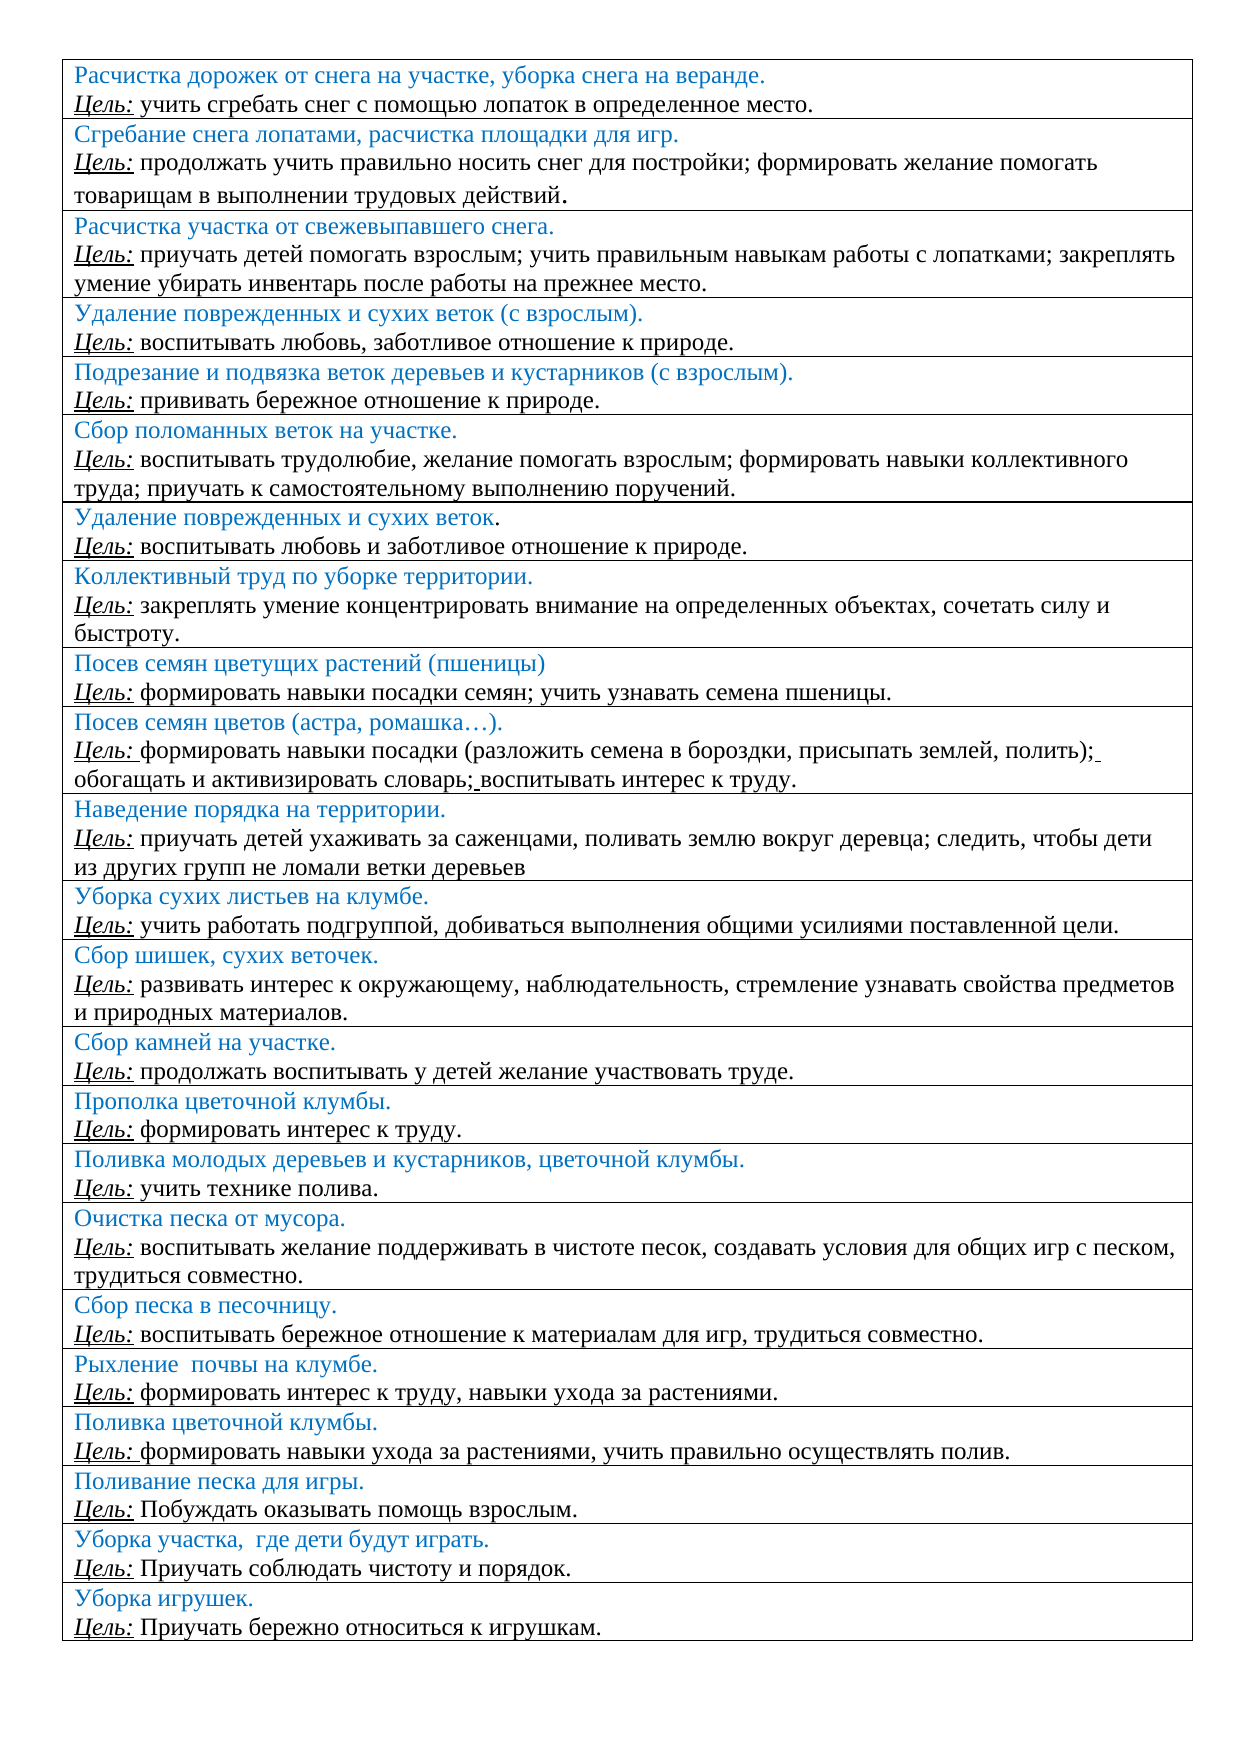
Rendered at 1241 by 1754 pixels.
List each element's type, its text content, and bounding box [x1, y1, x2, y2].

table_cell Поливание песка для игры. Цель: Побуждать оказывать помощь взрослым. [63, 1466, 1192, 1523]
table_cell Уборка сухих листьев на клумбе. Цель: учить работать подгруппой, добиваться выполнения общими усилиями поставленной цели. [63, 881, 1192, 939]
table_cell Удаление поврежденных и сухих веток. Цель: воспитывать любовь и заботливое отношение к природе. [63, 503, 1192, 560]
table_cell Посев семян цветущих растений (пшеницы) Цель: формировать навыки посадки семян; учить узнавать семена пшеницы. [63, 648, 1192, 706]
table_cell Расчистка дорожек от снега на участке, уборка снега на веранде. Цель: учить сгребать снег с помощью лопаток в определенное место. [63, 60, 1192, 118]
table_cell Сбор шишек, сухих веточек. Цель: развивать интерес к окружающему, наблюдательность, стремление узнавать свойства предметов и природных материалов. [63, 940, 1192, 1026]
table_cell Коллективный труд по уборке территории. Цель: закреплять умение концентрировать внимание на определенных объектах, сочетать силу и быстроту. [63, 561, 1192, 647]
table_cell Посев семян цветов (астра, ромашка…). Цель: формировать навыки посадки (разложить семена в бороздки, присыпать землей, полить); обогащать и активизировать словарь; воспитывать интерес к труду. [63, 707, 1192, 793]
table_cell Рыхление почвы на клумбе. Цель: формировать интерес к труду, навыки ухода за растениями. [63, 1349, 1192, 1406]
table_cell Подрезание и подвязка веток деревьев и кустарников (с взрослым). Цель: прививать бережное отношение к природе. [63, 357, 1192, 414]
table_cell Очистка песка от мусора. Цель: воспитывать желание поддерживать в чистоте песок, создавать условия для общих игр с песком, трудиться совместно. [63, 1203, 1192, 1289]
table_cell Наведение порядка на территории. Цель: приучать детей ухаживать за саженцами, поливать землю вокруг деревца; следить, чтобы дети из других групп не ломали ветки деревьев [63, 794, 1192, 880]
table_cell Удаление поврежденных и сухих веток (с взрослым). Цель: воспитывать любовь, заботливое отношение к природе. [63, 298, 1192, 356]
table_cell Поливка цветочной клумбы. Цель: формировать навыки ухода за растениями, учить правильно осуществлять полив. [63, 1407, 1192, 1465]
table_cell Прополка цветочной клумбы. Цель: формировать интерес к труду. [63, 1086, 1192, 1143]
table_cell Сбор песка в песочницу. Цель: воспитывать бережное отношение к материалам для игр, трудиться совместно. [63, 1290, 1192, 1348]
table_cell Сбор камней на участке. Цель: продолжать воспитывать у детей желание участвовать труде. [63, 1027, 1192, 1085]
table_cell Сбор поломанных веток на участке. Цель: воспитывать трудолюбие, желание помогать взрослым; формировать навыки коллективного труда; приучать к самостоятельному выполнению поручений. [63, 415, 1192, 501]
table_cell Уборка игрушек. Цель: Приучать бережно относиться к игрушкам. [63, 1583, 1192, 1640]
table_cell Сгребание снега лопатами, расчистка площадки для игр. Цель: продолжать учить правильно носить снег для постройки; формировать желание помогать товарищам в выполнении трудовых действий. [63, 119, 1192, 210]
table_cell Уборка участка, где дети будут играть. Цель: Приучать соблюдать чистоту и порядок. [63, 1524, 1192, 1582]
table_cell Расчистка участка от свежевыпавшего снега. Цель: приучать детей помогать взрослым; учить правильным навыкам работы с лопатками; закреплять умение убирать инвентарь после работы на прежнее место. [63, 211, 1192, 297]
table_cell Поливка молодых деревьев и кустарников, цветочной клумбы. Цель: учить технике полива. [63, 1144, 1192, 1202]
